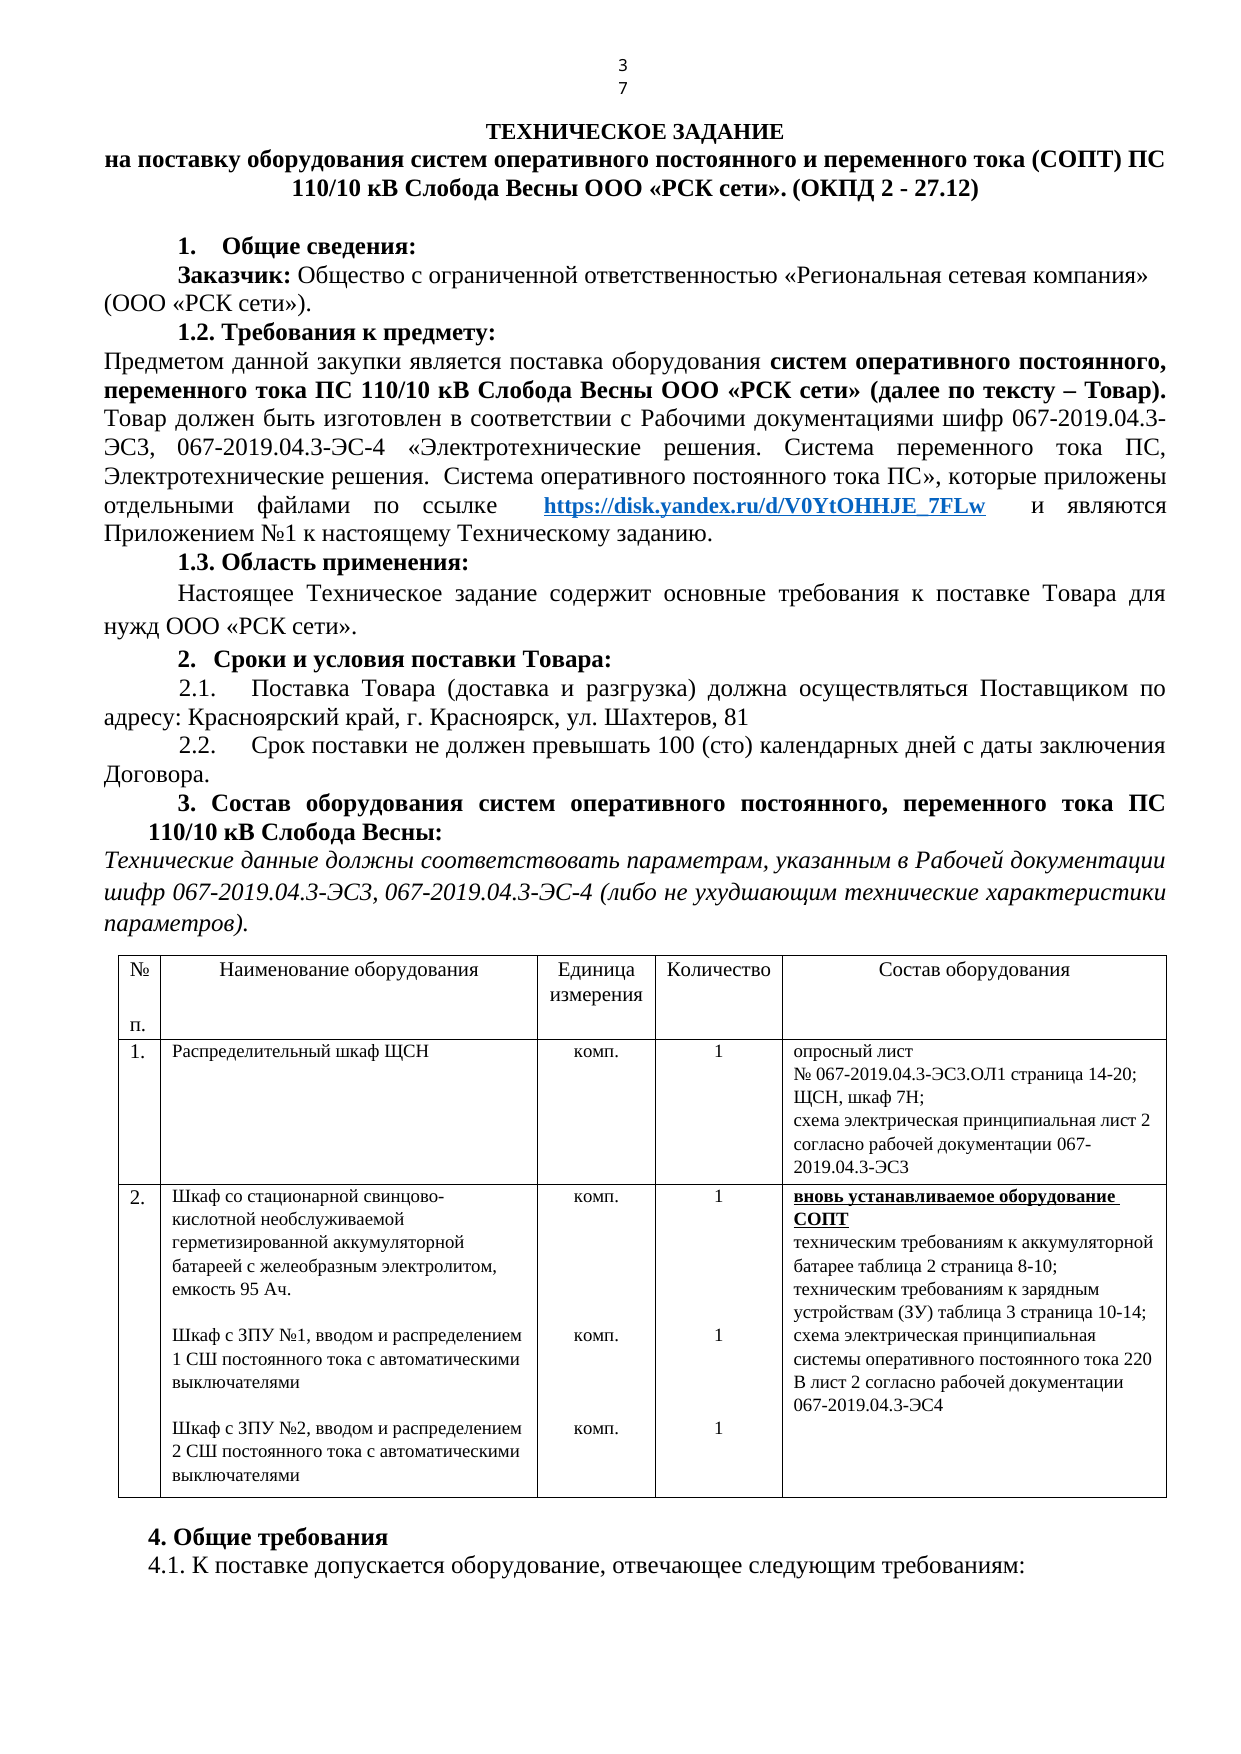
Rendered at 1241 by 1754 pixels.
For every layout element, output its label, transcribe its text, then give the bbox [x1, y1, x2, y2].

text 1.3. Область применения: [103, 547, 1167, 576]
table_cell 2. [119, 1185, 160, 1497]
text Заказчик: Общество с ограниченной ответственностью «Региональная сетевая компания» (ООО «РСК сети»). [103, 260, 1167, 317]
table_header Единица измерения [538, 956, 655, 1038]
table_header Наименование оборудования [161, 956, 537, 1038]
text 1.2. Требования к предмету: [103, 317, 1167, 346]
table_cell вновь устанавливаемое оборудование СОПТ техническим требованиям к аккумуляторной батарее таблица 2 страница 8-10; техническим требованиям к зарядным устройствам (ЗУ) таблица 3 страница 10-14; схема электрическая принципиальная системы оперативного постоянного тока 220 В лист 2 согласно рабочей документации 067-2019.04.3-ЭС4 [783, 1185, 1166, 1497]
table_cell 1. [119, 1040, 160, 1184]
text 4.1. К поставке допускается оборудование, отвечающее следующим требованиям: [103, 1550, 1167, 1578]
table_cell 1 [656, 1040, 782, 1184]
text на поставку оборудования систем оперативного постоянного и переменного тока (СОПТ) ПС 110/10 кВ Слобода Весны ООО «РСК сети». (ОКПД 2 - 27.12) [103, 144, 1167, 202]
table_header Количество [656, 956, 782, 1038]
text ТЕХНИЧЕСКОЕ ЗАДАНИЕ [103, 118, 1167, 144]
text Технические данные должны соответствовать параметрам, указанным в Рабочей документации шифр 067-2019.04.3-ЭС3, 067-2019.04.3-ЭС-4 (либо не ухудшающим технические характеристики параметров). [103, 846, 1167, 936]
table_cell комп. [538, 1040, 655, 1184]
list 4. Общие требования [148, 1527, 1167, 1550]
table_cell Шкаф со стационарной свинцово-кислотной необслуживаемой герметизированной аккумуляторной батареей с желеобразным электролитом, емкость 95 Ач. Шкаф с ЗПУ №1, вводом и распределением 1 СШ постоянного тока с автоматическими выключателями Шкаф с ЗПУ №2, вводом и распределением 2 СШ постоянного тока с автоматическими выключателями [161, 1185, 537, 1497]
list Сроки и условия поставки Товара: [177, 644, 1167, 673]
list Срок поставки не должен превышать 100 (сто) календарных дней с даты заключения Договора. [103, 731, 1167, 788]
table_cell Распределительный шкаф ЩСН [161, 1040, 537, 1184]
list Общие сведения: [177, 231, 1167, 260]
list 3. Состав оборудования систем оперативного постоянного, переменного тока ПС 110/10 кВ Слобода Весны: [148, 788, 1167, 846]
list Поставка Товара (доставка и разгрузка) должна осуществляться Поставщиком по адресу: Красноярский край, г. Красноярск, ул. Шахтеров, 81 [103, 673, 1167, 731]
table_cell комп. комп. комп. [538, 1185, 655, 1497]
table_cell 1 1 1 [656, 1185, 782, 1497]
table_cell опросный лист № 067-2019.04.3-ЭС3.ОЛ1 страница 14-20; ЩСН, шкаф 7Н; схема электрическая принципиальная лист 2 согласно рабочей документации 067-2019.04.3-ЭС3 [783, 1040, 1166, 1184]
text Предметом данной закупки является поставка оборудования систем оперативного постоянного, переменного тока ПС 110/10 кВ Слобода Весны ООО «РСК сети» (далее по тексту – Товар). Товар должен быть изготовлен в соответствии с Рабочими документациями шифр 067-2019.04.3-ЭС3, 067-2019.04.3-ЭС-4 «Электротехнические решения. Система переменного тока ПС, Электротехнические решения. Система оперативного постоянного тока ПС», которые приложены отдельными файлами по ссылке https://disk.yandex.ru/d/V0YtOHHJE_7FLw и являются Приложением №1 к настоящему Техническому заданию. [103, 346, 1167, 547]
text Настоящее Техническое задание содержит основные требования к поставке Товара для нужд ООО «РСК сети». [103, 578, 1167, 640]
table_header № п. [119, 956, 160, 1038]
table_header Состав оборудования [783, 956, 1166, 1038]
